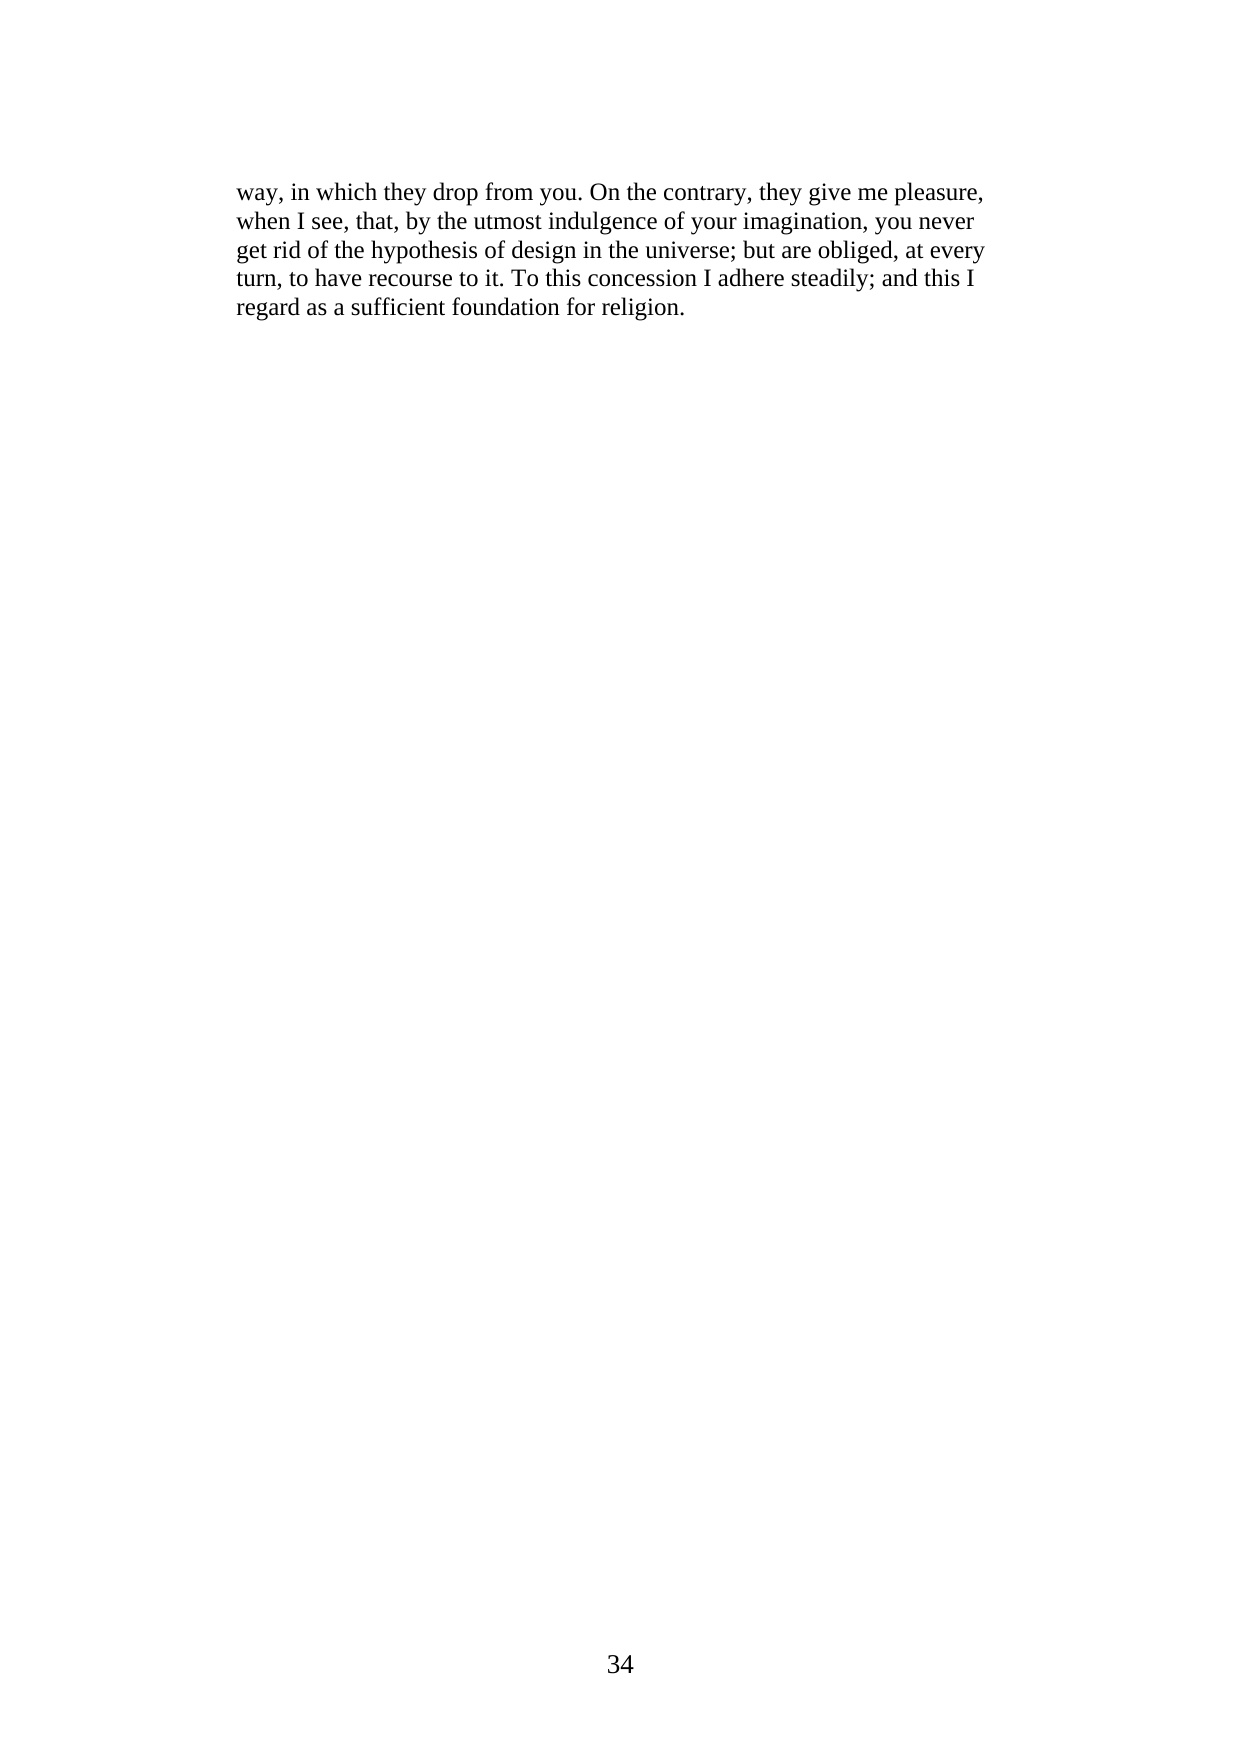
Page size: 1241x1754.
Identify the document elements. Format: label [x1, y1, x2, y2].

text [236, 177, 1004, 321]
